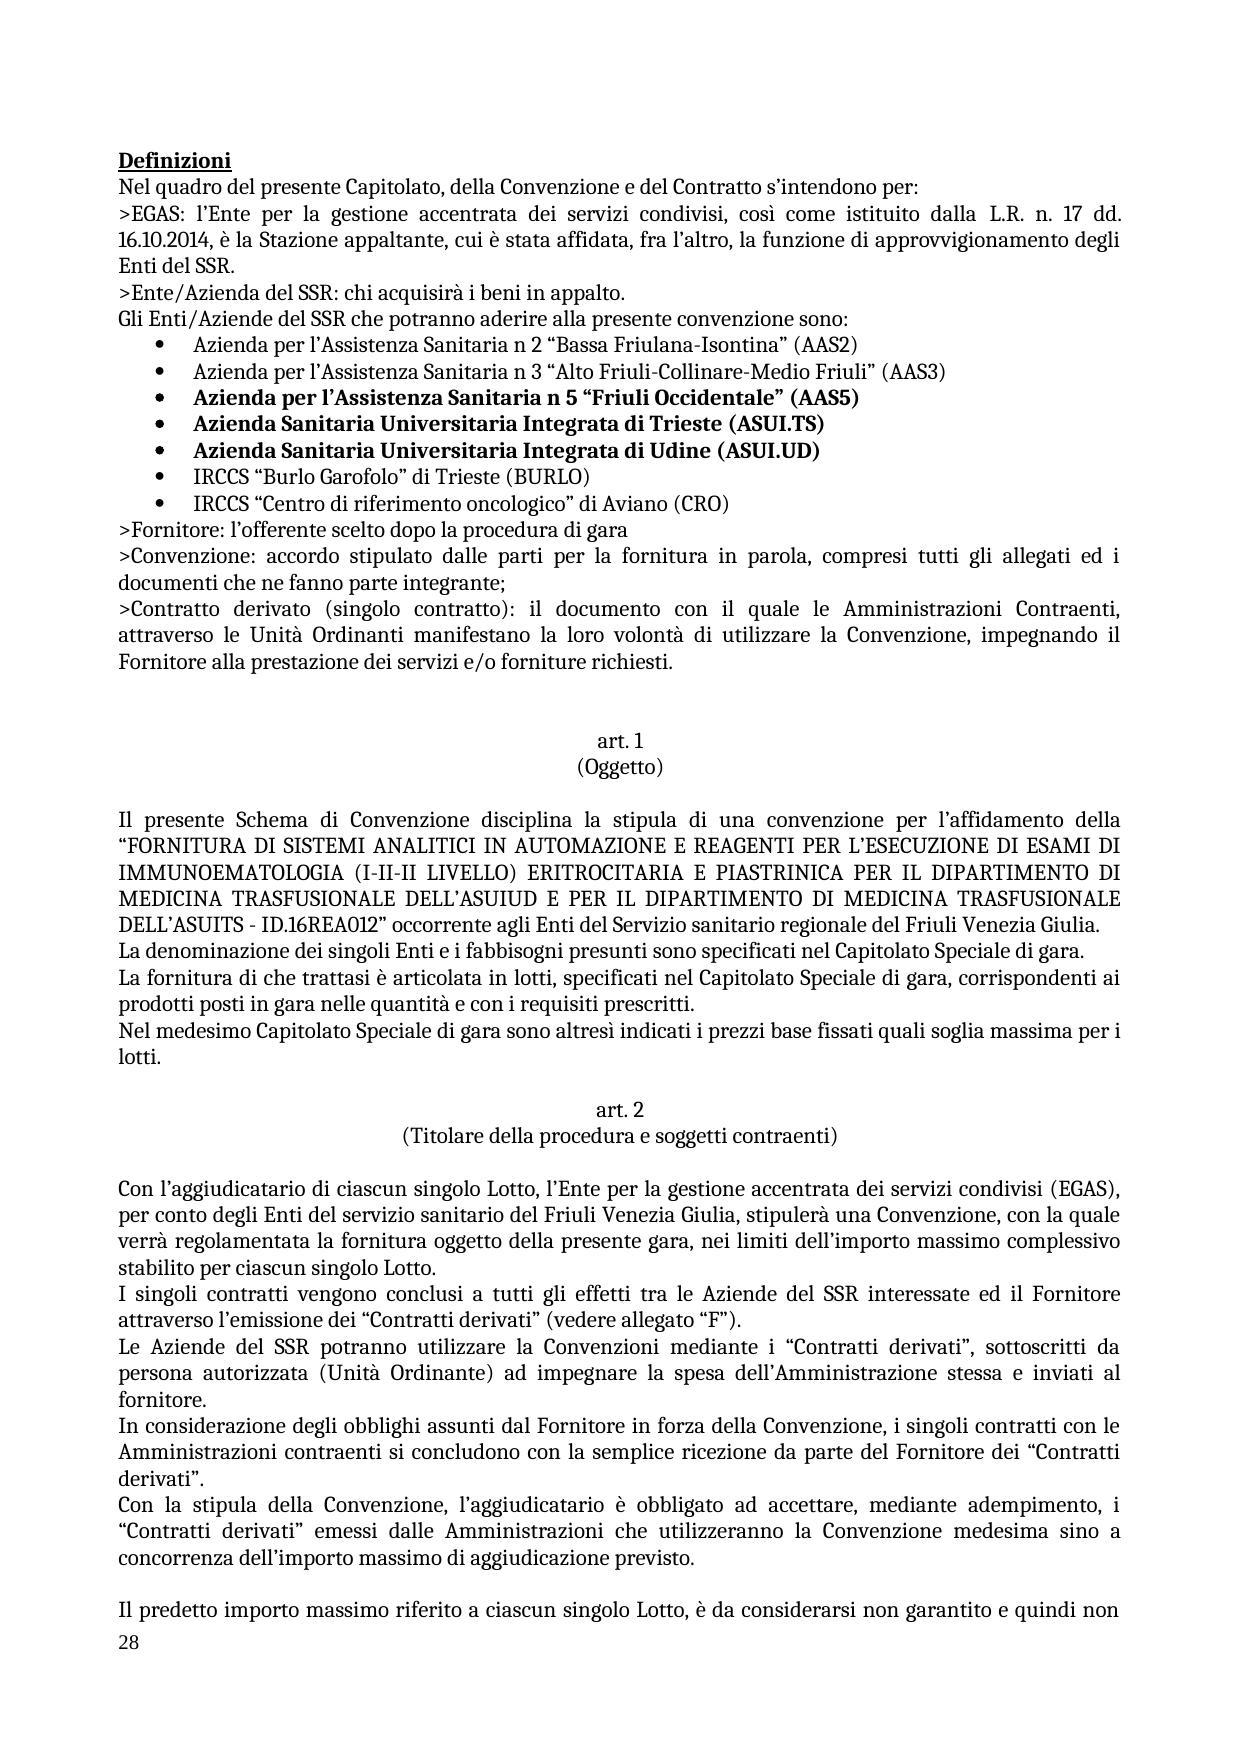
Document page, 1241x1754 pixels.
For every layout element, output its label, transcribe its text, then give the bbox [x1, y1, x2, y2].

text (Titolare della procedura e soggetti contraenti) [118, 1123, 1122, 1149]
list IRCCS “Burlo Garofolo” di Trieste (BURLO) [156, 464, 1122, 490]
text >Fornitore: l’offerente scelto dopo la procedura di gara [118, 517, 1122, 543]
text Con l’aggiudicatario di ciascun singolo Lotto, l’Ente per la gestione accentrata dei servizi condivisi (EGAS), per conto degli Enti del servizio sanitario del Friuli Venezia Giulia, stipulerà una Convenzione, con la quale verrà regolamentata la fornitura oggetto della presente gara, nei limiti dell’importo massimo complessivo stabilito per ciascun singolo Lotto. [118, 1176, 1122, 1281]
list Azienda per l’Assistenza Sanitaria n 3 “Alto Friuli-Collinare-Medio Friuli” (AAS3) [156, 358, 1122, 385]
list IRCCS “Centro di riferimento oncologico” di Aviano (CRO) [156, 490, 1122, 517]
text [118, 1597, 1122, 1623]
list Azienda per l’Assistenza Sanitaria n 5 “Friuli Occidentale” (AAS5) [156, 385, 1122, 411]
list Azienda Sanitaria Universitaria Integrata di Trieste (ASUI.TS) [156, 411, 1122, 438]
text Con la stipula della Convenzione, l’aggiudicatario è obbligato ad accettare, mediante adempimento, i “Contratti derivati” emessi dalle Amministrazioni che utilizzeranno la Convenzione medesima sino a concorrenza dell’importo massimo di aggiudicazione previsto. [118, 1492, 1122, 1571]
text Le Aziende del SSR potranno utilizzare la Convenzioni mediante i “Contratti derivati”, sottoscritti da persona autorizzata (Unità Ordinante) ad impegnare la spesa dell’Amministrazione stessa e inviati al fornitore. [118, 1334, 1122, 1413]
text In considerazione degli obblighi assunti dal Fornitore in forza della Convenzione, i singoli contratti con le Amministrazioni contraenti si concludono con la semplice ricezione da parte del Fornitore dei “Contratti derivati”. [118, 1413, 1122, 1492]
text La denominazione dei singoli Enti e i fabbisogni presunti sono specificati nel Capitolato Speciale di gara. [118, 938, 1122, 965]
text Gli Enti/Aziende del SSR che potranno aderire alla presente convenzione sono: [118, 306, 1122, 332]
text Nel quadro del presente Capitolato, della Convenzione e del Contratto s’intendono per: [118, 174, 1122, 200]
text (Oggetto) [118, 754, 1122, 780]
text >Convenzione: accordo stipulato dalle parti per la fornitura in parola, compresi tutti gli allegati ed i documenti che ne fanno parte integrante; [118, 543, 1122, 596]
text Il presente Schema di Convenzione disciplina la stipula di una convenzione per l’affidamento della “FORNITURA DI SISTEMI ANALITICI IN AUTOMAZIONE E REAGENTI PER L’ESECUZIONE DI ESAMI DI IMMUNOEMATOLOGIA (I-II-II LIVELLO) ERITROCITARIA E PIASTRINICA PER IL DIPARTIMENTO DI MEDICINA TRASFUSIONALE DELL’ASUIUD E PER IL DIPARTIMENTO DI MEDICINA TRASFUSIONALE DELL’ASUITS - ID.16REA012” occorrente agli Enti del Servizio sanitario regionale del Friuli Venezia Giulia. [118, 807, 1122, 938]
text I singoli contratti vengono conclusi a tutti gli effetti tra le Aziende del SSR interessate ed il Fornitore attraverso l’emissione dei “Contratti derivati” (vedere allegato “F”). [118, 1281, 1122, 1334]
text art. 2 [118, 1096, 1122, 1123]
text >Ente/Azienda del SSR: chi acquisirà i beni in appalto. [118, 279, 1122, 306]
text >Contratto derivato (singolo contratto): il documento con il quale le Amministrazioni Contraenti, attraverso le Unità Ordinanti manifestano la loro volontà di utilizzare la Convenzione, impegnando il Fornitore alla prestazione dei servizi e/o forniture richiesti. [118, 596, 1122, 675]
list Azienda Sanitaria Universitaria Integrata di Udine (ASUI.UD) [156, 438, 1122, 464]
text Nel medesimo Capitolato Speciale di gara sono altresì indicati i prezzi base fissati quali soglia massima per i lotti. [118, 1017, 1122, 1070]
text La fornitura di che trattasi è articolata in lotti, specificati nel Capitolato Speciale di gara, corrispondenti ai prodotti posti in gara nelle quantità e con i requisiti prescritti. [118, 965, 1122, 1017]
list Azienda per l’Assistenza Sanitaria n 2 “Bassa Friulana-Isontina” (AAS2) [156, 332, 1122, 358]
text >EGAS: l’Ente per la gestione accentrata dei servizi condivisi, così come istituito dalla L.R. n. 17 dd. 16.10.2014, è la Stazione appaltante, cui è stata affidata, fra l’altro, la funzione di approvvigionamento degli Enti del SSR. [118, 200, 1122, 279]
text art. 1 [118, 727, 1122, 754]
text Definizioni [118, 148, 1122, 174]
